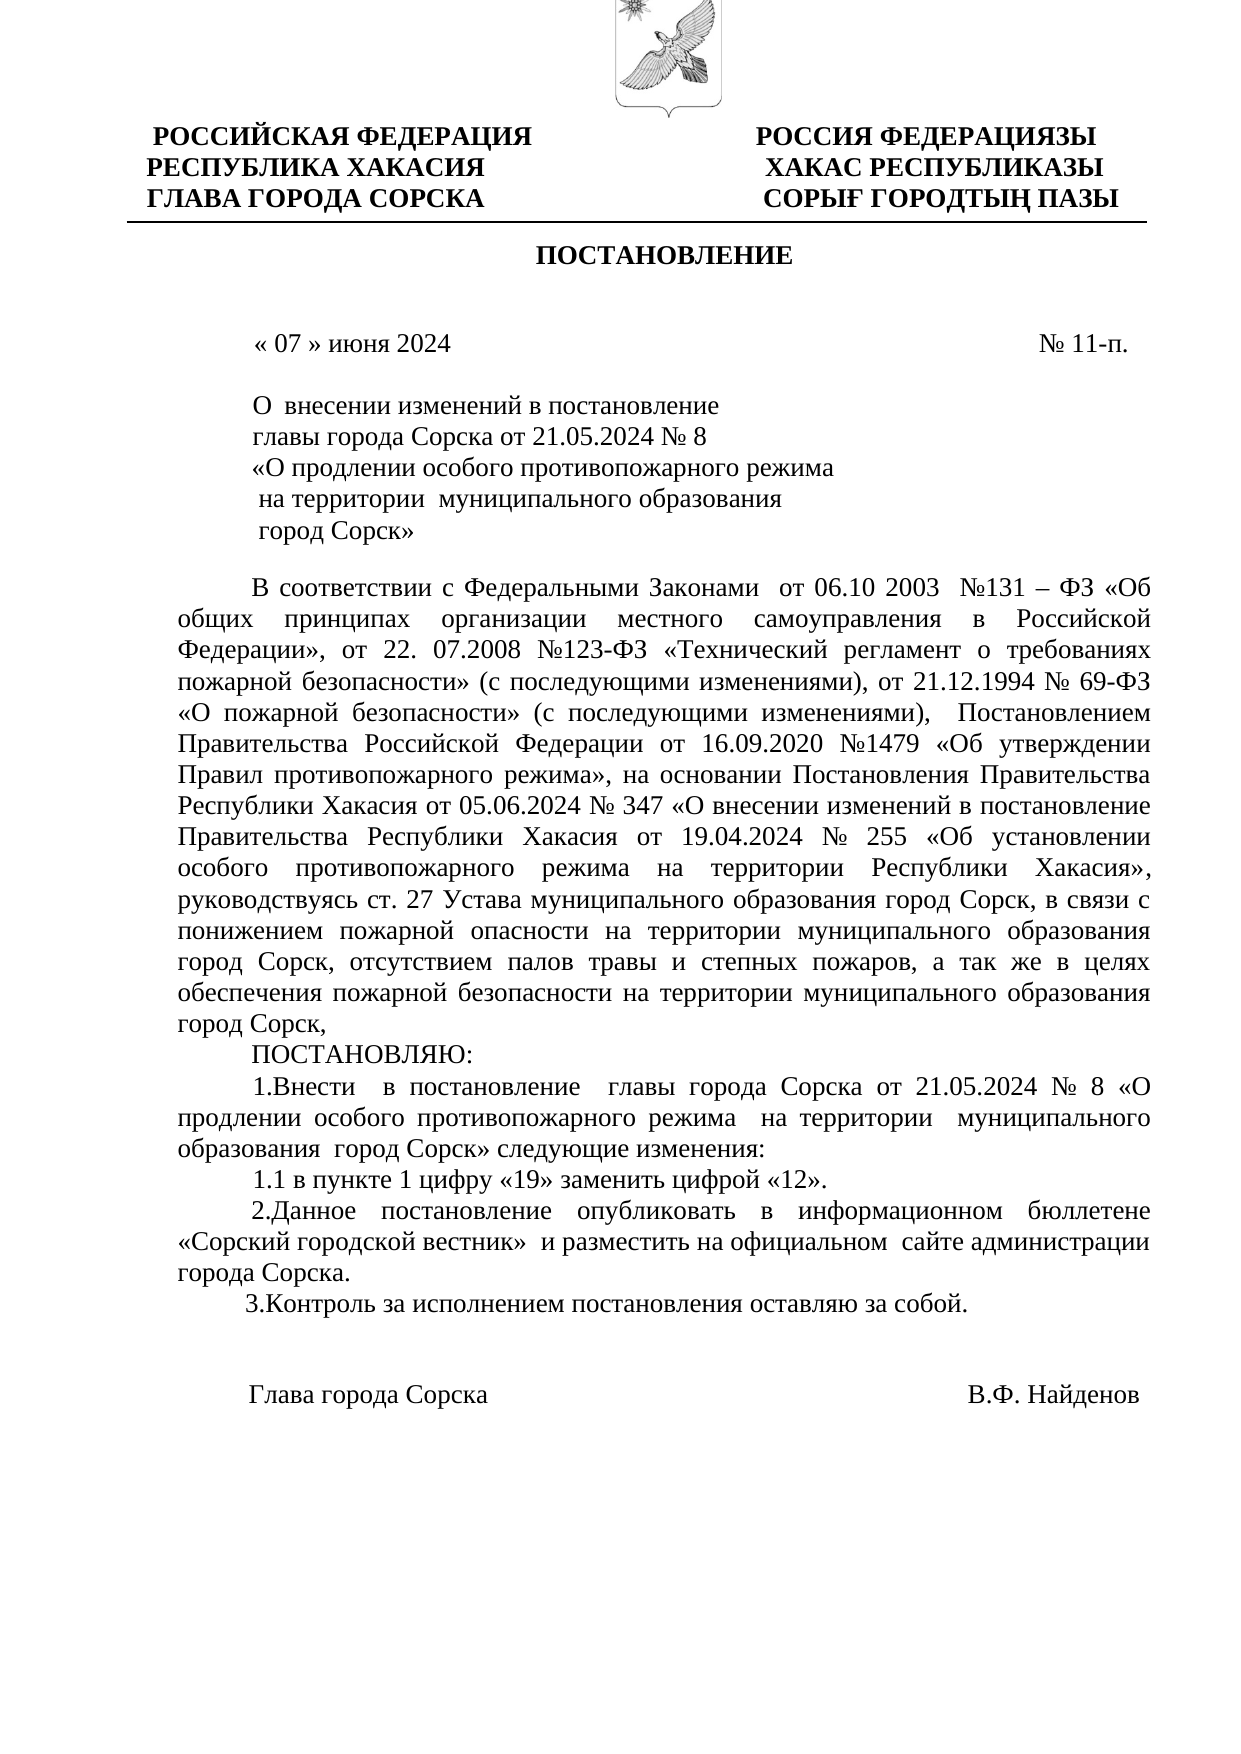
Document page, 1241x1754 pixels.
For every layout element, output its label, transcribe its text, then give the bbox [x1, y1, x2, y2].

text О внесении изменений в постановление [177, 389, 1152, 420]
text 1.1 в пункте 1 цифру «19» заменить цифрой «12». [177, 1163, 1152, 1194]
text 2.Данное постановление опубликовать в информационном бюллетене «Сорский городской вестник» и разместить на официальном сайте администрации города Сорска. [177, 1194, 1152, 1288]
text В соответствии с Федеральными Законами от 06.10 2003 №131 – ФЗ «Об общих принципах организации местного самоуправления в Российской Федерации», от 22. 07.2008 №123-ФЗ «Технический регламент о требованиях пожарной безопасности» (с последующими изменениями), от 21.12.1994 № 69-ФЗ «О пожарной безопасности» (с последующими изменениями), Постановлением Правительства Российской Федерации от 16.09.2020 №1479 «Об утверждении Правил противопожарного режима», на основании Постановления Правительства Республики Хакасия от 05.06.2024 № 347 «О внесении изменений в постановление Правительства Республики Хакасия от 19.04.2024 № 255 «Об установлении особого противопожарного режима на территории Республики Хакасия», руководствуясь ст. 27 Устава муниципального образования город Сорск, в связи с понижением пожарной опасности на территории муниципального образования город Сорск, отсутствием палов травы и степных пожаров, а так же в целях обеспечения пожарной безопасности на территории муниципального образования город Сорск, [177, 571, 1152, 1038]
text ПОСТАНОВЛЯЮ: [177, 1038, 1152, 1069]
text 3.Контроль за исполнением постановления оставляю за собой. [177, 1288, 1152, 1319]
text 1.Внести в постановление главы города Сорска от 21.05.2024 № 8 «О продлении особого противопожарного режима на территории муниципального образования город Сорск» следующие изменения: [177, 1069, 1152, 1163]
picture [615, 0, 722, 118]
text главы города Сорска от 21.05.2024 № 8 [177, 420, 1152, 451]
text город Сорск» [177, 514, 1152, 545]
text « 07 » июня 2024 № 11-п. [233, 327, 1152, 358]
text Глава города Сорска В.Ф. Найденов [215, 1378, 1152, 1409]
text ПОСТАНОВЛЕНИЕ [177, 239, 1152, 270]
text на территории муниципального образования [177, 483, 1152, 514]
text «О продлении особого противопожарного режима [177, 451, 1152, 483]
